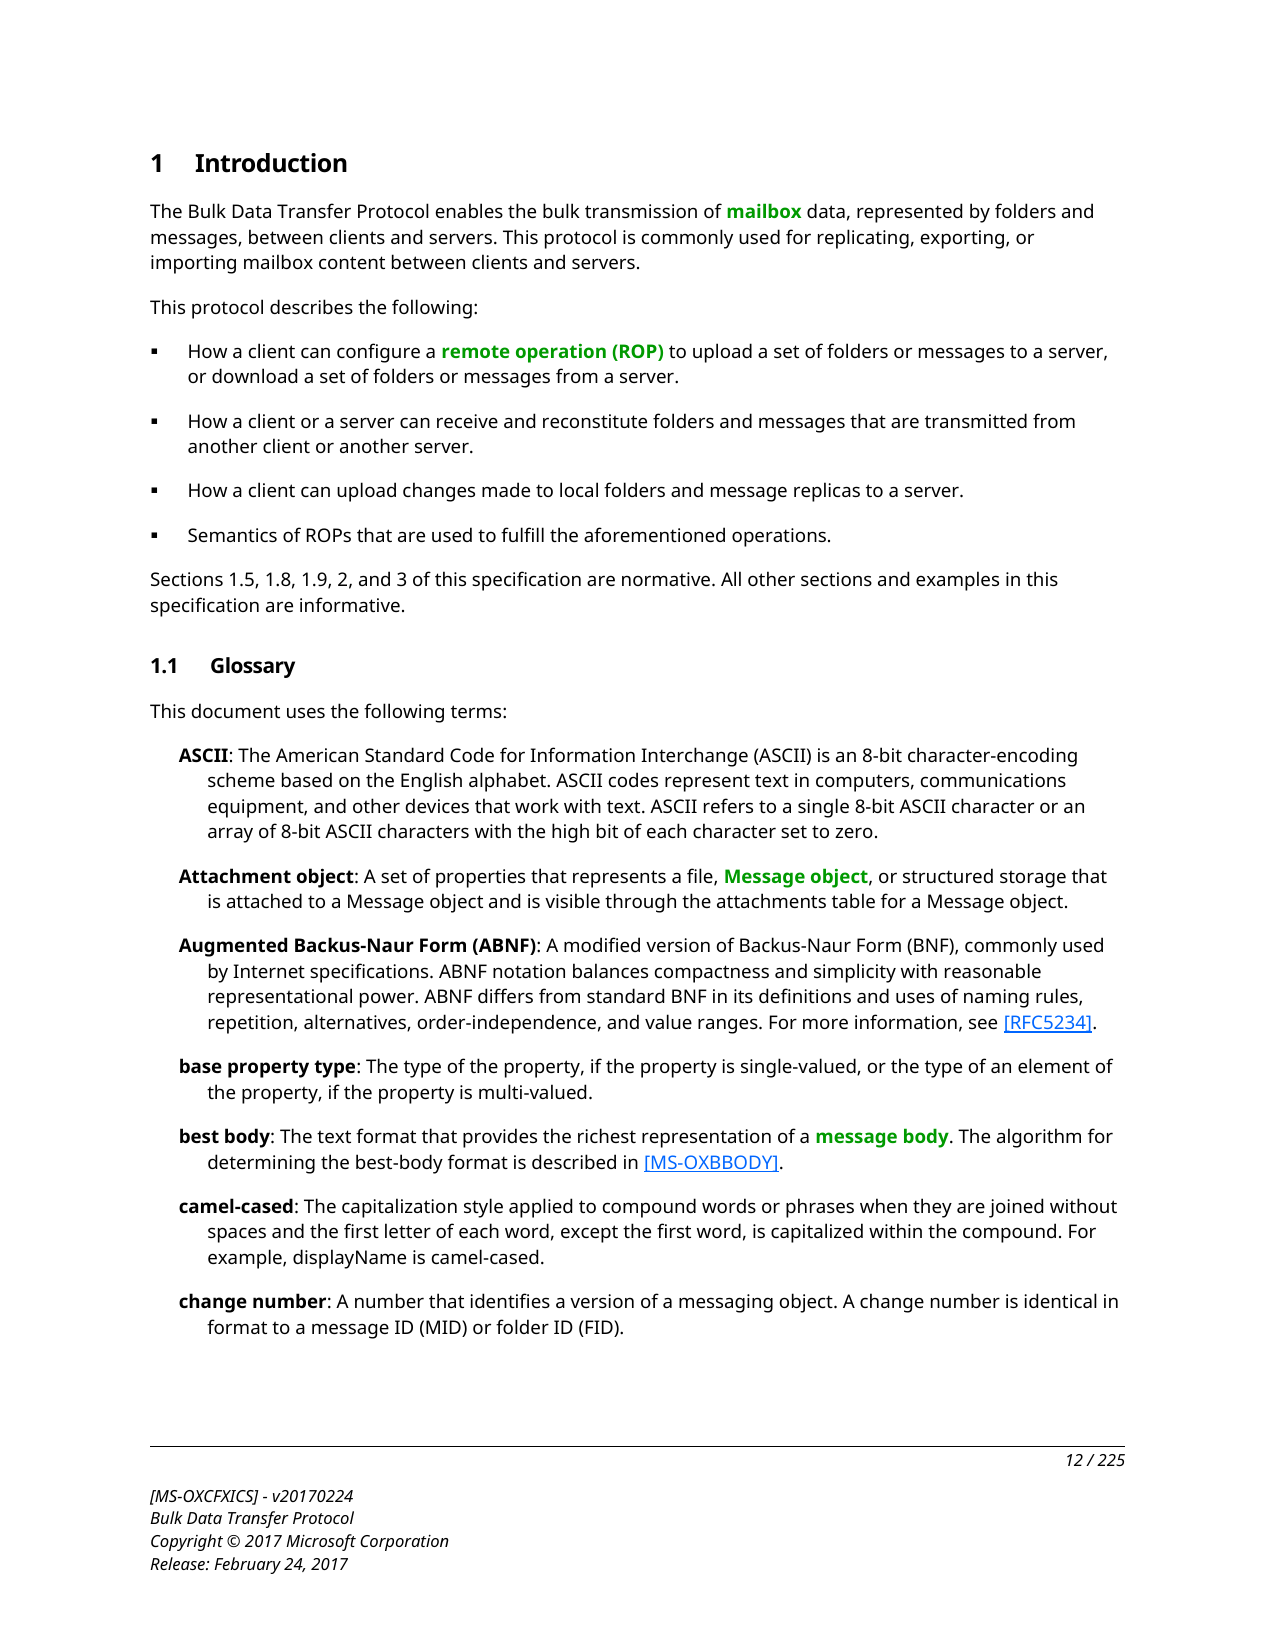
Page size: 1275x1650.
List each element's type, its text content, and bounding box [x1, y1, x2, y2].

list Semantics of ROPs that are used to fulfill the aforementioned operations. [150, 522, 1125, 548]
text Sections 1.5, 1.8, 1.9, 2, and 3 of this specification are normative. All other sections and examples in this specification are informative. [150, 566, 1125, 617]
list How a client or a server can receive and reconstitute folders and messages that are transmitted from another client or another server. [150, 408, 1125, 459]
text camel-cased: The capitalization style applied to compound words or phrases when they are joined without spaces and the first letter of each word, except the first word, is capitalized within the compound. For example, displayName is camel-cased. [178, 1193, 1125, 1270]
list How a client can upload changes made to local folders and message replicas to a server. [150, 478, 1125, 503]
text The Bulk Data Transfer Protocol enables the bulk transmission of mailbox data, represented by folders and messages, between clients and servers. This protocol is commonly used for replicating, exporting, or importing mailbox content between clients and servers. [150, 199, 1125, 275]
text Attachment object: A set of properties that represents a file, Message object, or structured storage that is attached to a Message object and is visible through the attachments table for a Message object. [178, 863, 1125, 914]
subtitle Introduction [150, 146, 1125, 180]
text Augmented Backus-Naur Form (ABNF): A modified version of Backus-Naur Form (BNF), commonly used by Internet specifications. ABNF notation balances compactness and simplicity with reasonable representational power. ABNF differs from standard BNF in its definitions and uses of naming rules, repetition, alternatives, order-independence, and value ranges. For more information, see [RFC5234]. [178, 933, 1125, 1035]
text change number: A number that identifies a version of a messaging object. A change number is identical in format to a message ID (MID) or folder ID (FID). [178, 1288, 1125, 1339]
text base property type: The type of the property, if the property is single-valued, or the type of an element of the property, if the property is multi-valued. [178, 1054, 1125, 1105]
text best body: The text format that provides the richest representation of a message body. The algorithm for determining the best-body format is described in [MS-OXBBODY]. [178, 1123, 1125, 1174]
text This protocol describes the following: [150, 294, 1125, 319]
text This document uses the following terms: [150, 698, 1125, 723]
list How a client can configure a remote operation (ROP) to upload a set of folders or messages to a server, or download a set of folders or messages from a server. [150, 338, 1125, 389]
subtitle Glossary [150, 651, 1125, 679]
text ASCII: The American Standard Code for Information Interchange (ASCII) is an 8-bit character-encoding scheme based on the English alphabet. ASCII codes represent text in computers, communications equipment, and other devices that work with text. ASCII refers to a single 8-bit ASCII character or an array of 8-bit ASCII characters with the high bit of each character set to zero. [178, 742, 1125, 844]
